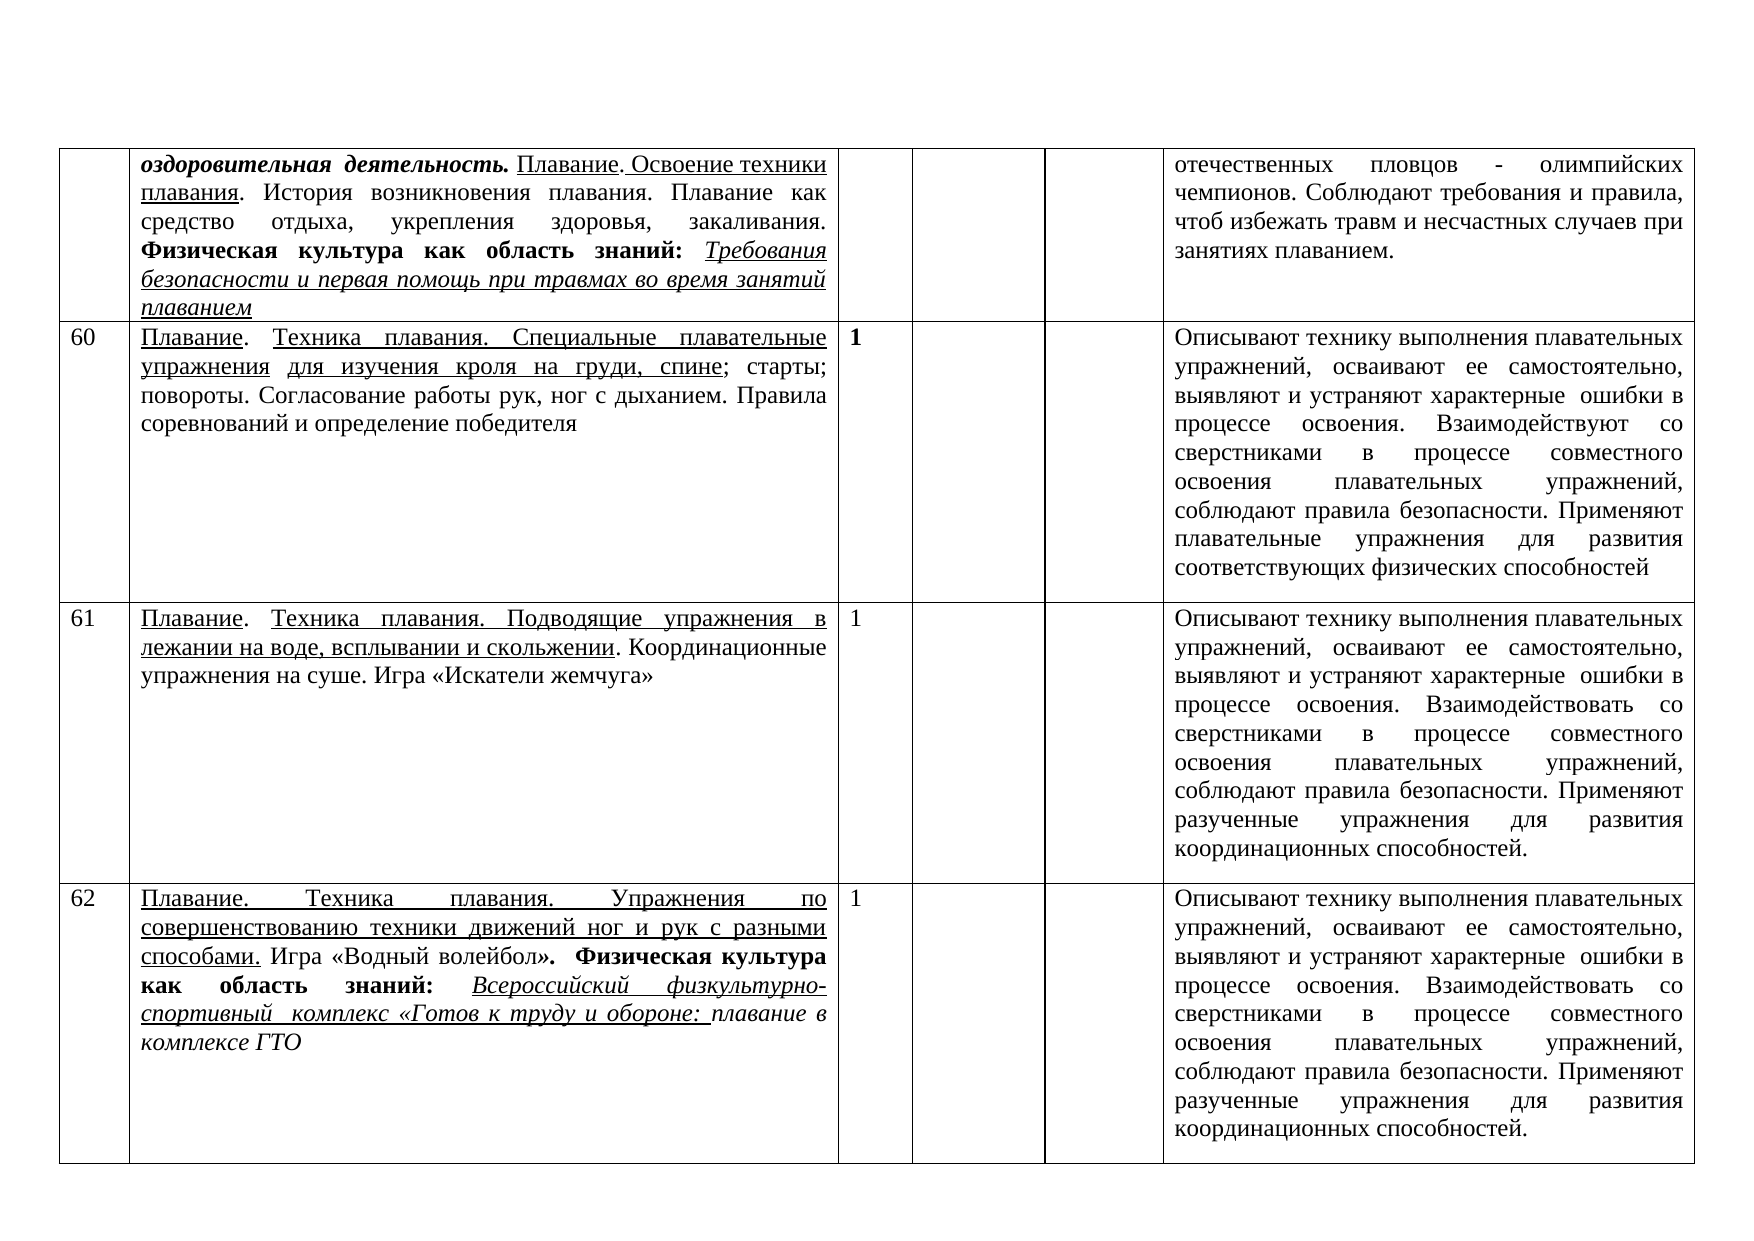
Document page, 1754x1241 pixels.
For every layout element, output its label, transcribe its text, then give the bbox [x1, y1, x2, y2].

table_cell [1046, 884, 1163, 1163]
table_cell 62 [60, 884, 129, 1163]
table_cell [1164, 149, 1694, 321]
table_cell Описывают технику выполнения плавательных упражнений, осваивают ее самостоятельно, выявляют и устраняют характерные ошибки в процессе освоения. Взаимодействовать со сверстниками в процессе совместного освоения плавательных упражнений, соблюдают правила безопасности. Применяют разученные упражнения для развития координационных способностей. [1164, 884, 1694, 1163]
table_cell 1 [839, 149, 912, 321]
table_cell Плавание. Техника плавания. Специальные плавательные упражнения для изучения кроля на груди, спине; старты; повороты. Согласование работы рук, ног с дыханием. Правила соревнований и определение победителя [130, 322, 838, 602]
table_cell [913, 884, 1044, 1163]
table_cell 1 [839, 884, 912, 1163]
table_cell Плавание. Техника плавания. Подводящие упражнения в лежании на воде, всплывании и скольжении. Координационные упражнения на суше. Игра «Искатели жемчуга» [130, 603, 838, 882]
table_cell 59 [60, 149, 129, 321]
table_cell 61 [60, 603, 129, 882]
table_cell 1 [839, 603, 912, 882]
table_cell 1 [839, 322, 912, 602]
table_cell [913, 149, 1044, 321]
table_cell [130, 149, 838, 321]
table_cell [913, 322, 1044, 602]
table_cell [1046, 149, 1163, 321]
table_cell Плавание. Техника плавания. Упражнения по совершенствованию техники движений ног и рук с разными способами. Игра «Водный волейбол». Физическая культура как область знаний: Всероссийский физкультурно-спортивный комплекс «Готов к труду и обороне: плавание в комплексе ГТО [130, 884, 838, 1163]
table_cell [1046, 322, 1163, 602]
table_cell [913, 603, 1044, 882]
table_cell 60 [60, 322, 129, 602]
table_cell [1046, 603, 1163, 882]
table_cell Описывают технику выполнения плавательных упражнений, осваивают ее самостоятельно, выявляют и устраняют характерные ошибки в процессе освоения. Взаимодействуют со сверстниками в процессе совместного освоения плавательных упражнений, соблюдают правила безопасности. Применяют плавательные упражнения для развития соответствующих физических способностей [1164, 322, 1694, 602]
table_cell Описывают технику выполнения плавательных упражнений, осваивают ее самостоятельно, выявляют и устраняют характерные ошибки в процессе освоения. Взаимодействовать со сверстниками в процессе совместного освоения плавательных упражнений, соблюдают правила безопасности. Применяют разученные упражнения для развития координационных способностей. [1164, 603, 1694, 882]
